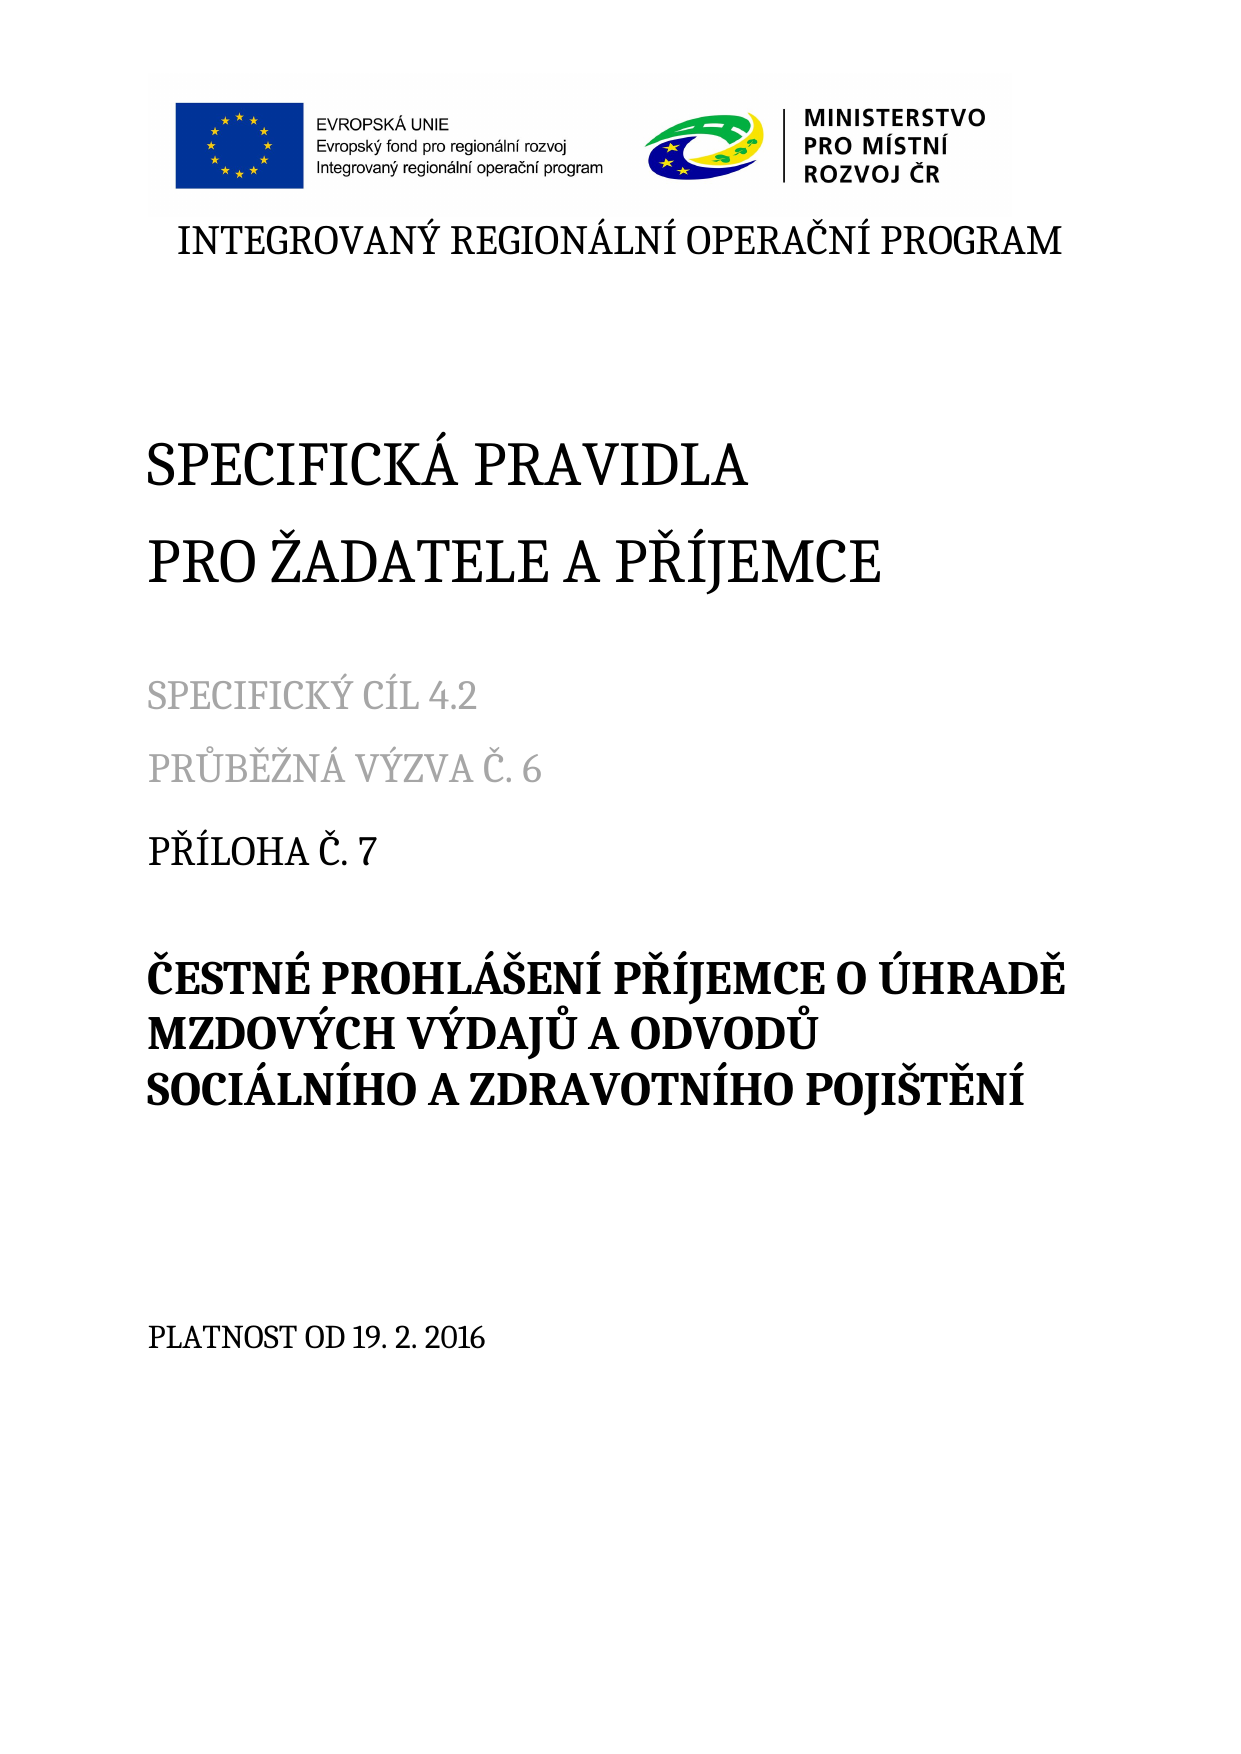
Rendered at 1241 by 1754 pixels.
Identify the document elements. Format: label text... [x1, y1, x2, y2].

picture [147, 73, 1013, 217]
text PRO ŽADATELE A PŘÍJEMCE [148, 526, 1093, 598]
text průběžná výzva č. 6 [148, 745, 1093, 793]
text Čestné prohlášení příjemce o úhradě mzdových výdajů a odvodů sociálního a zdravotního pojištění [148, 952, 1093, 1117]
text SPECIFICKÁ PRAVIDLA [148, 429, 1093, 501]
text PŘÍLOHA Č. 7 [148, 828, 1093, 876]
text SPECIFICKÝ CÍL 4.2 [148, 672, 1093, 720]
text INTEGROVANÝ REGIONÁLNÍ OPERAČNÍ PROGRAM [148, 217, 1093, 264]
text pLATNOST OD 19. 2. 2016 [148, 1318, 1093, 1356]
